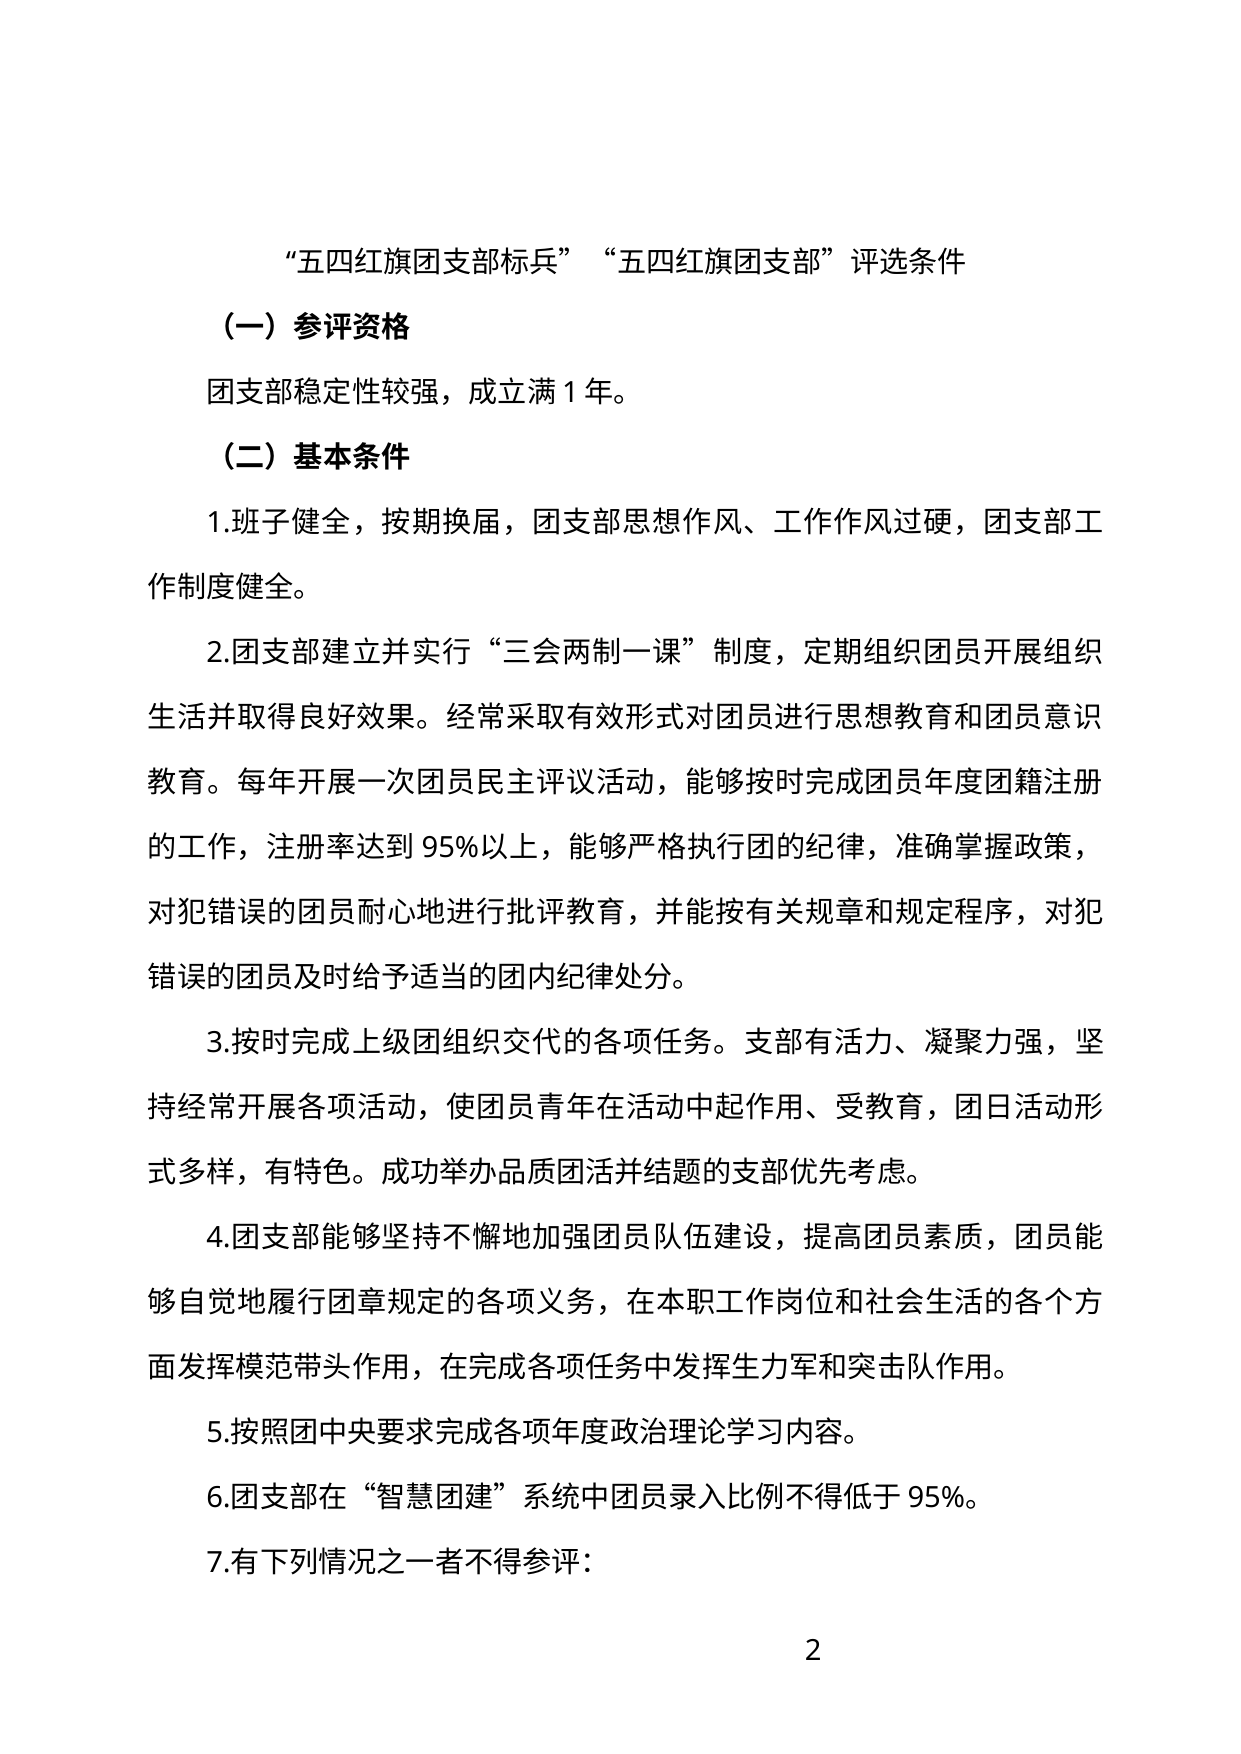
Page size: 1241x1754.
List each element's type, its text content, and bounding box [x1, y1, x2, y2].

text “五四红旗团支部标兵”“五四红旗团支部”评选条件 [148, 227, 1105, 292]
list 团支部稳定性较强，成立满1年。 [148, 357, 1105, 422]
text 4.团支部能够坚持不懈地加强团员队伍建设，提高团员素质，团员能够自觉地履行团章规定的各项义务，在本职工作岗位和社会生活的各个方面发挥模范带头作用，在完成各项任务中发挥生力军和突击队作用。 [148, 1202, 1105, 1397]
list （二）基本条件 [148, 422, 1105, 487]
text 2.团支部建立并实行“三会两制一课”制度，定期组织团员开展组织生活并取得良好效果。经常采取有效形式对团员进行思想教育和团员意识教育。每年开展一次团员民主评议活动，能够按时完成团员年度团籍注册的工作，注册率达到95%以上，能够严格执行团的纪律，准确掌握政策，对犯错误的团员耐心地进行批评教育，并能按有关规章和规定程序，对犯错误的团员及时给予适当的团内纪律处分。 [148, 617, 1105, 1007]
text 3.按时完成上级团组织交代的各项任务。支部有活力、凝聚力强，坚持经常开展各项活动，使团员青年在活动中起作用、受教育，团日活动形式多样，有特色。成功举办品质团活并结题的支部优先考虑。 [148, 1007, 1105, 1202]
list 1.班子健全，按期换届，团支部思想作风、工作作风过硬，团支部工作制度健全。 [148, 487, 1105, 617]
text 5.按照团中央要求完成各项年度政治理论学习内容。 [148, 1397, 1105, 1462]
text 6.团支部在“智慧团建”系统中团员录入比例不得低于95%。 [148, 1462, 1105, 1527]
list （一）参评资格 [148, 292, 1105, 357]
text 7.有下列情况之一者不得参评： [148, 1527, 1105, 1592]
